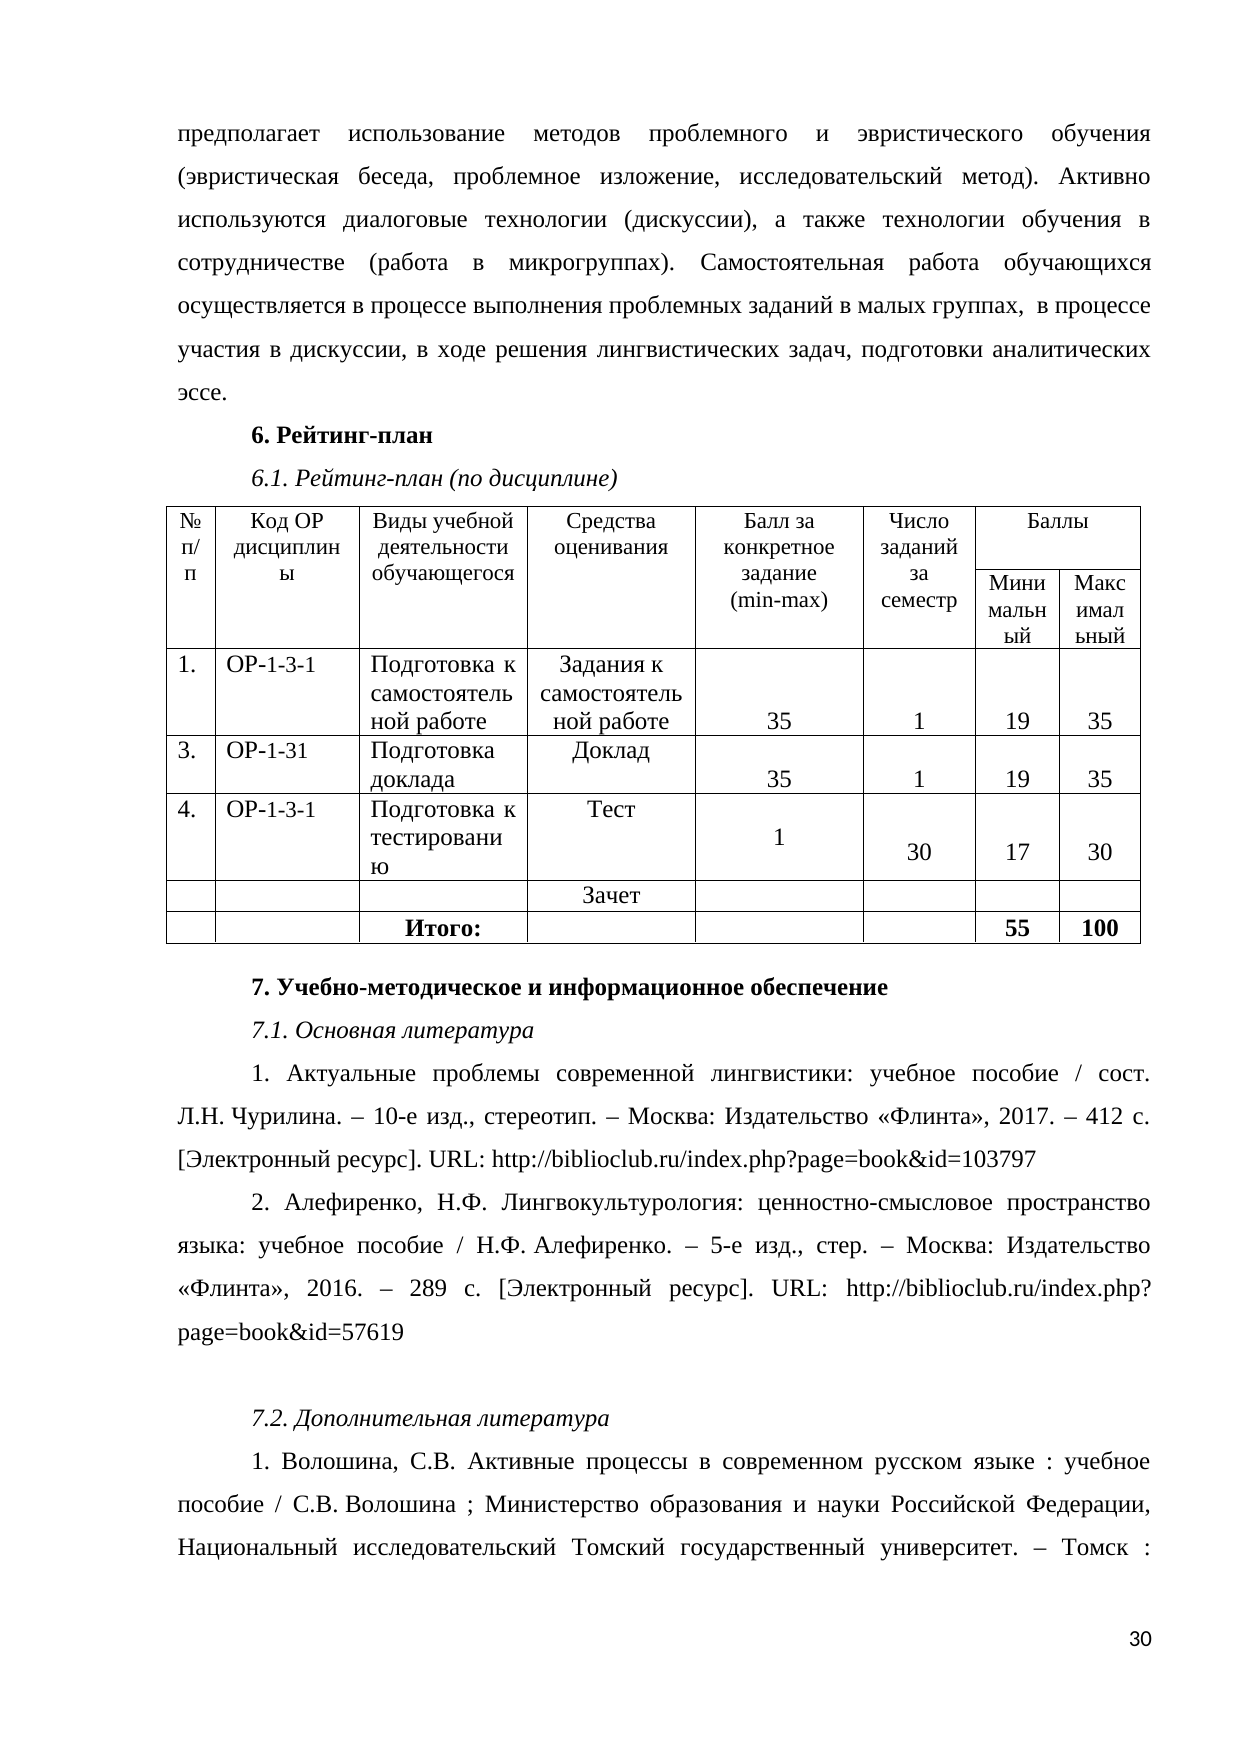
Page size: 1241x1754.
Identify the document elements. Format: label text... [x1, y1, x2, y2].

table_cell [216, 881, 359, 911]
table_header Балл за конкретное задание (min-max) [696, 507, 863, 648]
table_cell ОР-1-3-1 [216, 649, 359, 735]
text 7. Учебно-методическое и информационное обеспечение [177, 972, 1152, 1000]
table_cell Задания к самостоятельной работе [528, 649, 695, 735]
table_cell 35 [1060, 649, 1140, 735]
text 2. Алефиренко, Н.Ф. Лингвокультурология: ценностно-смысловое пространство языка: учебное пособие / Н.Ф. Алефиренко. – 5-е изд., стер. – Москва: Издательство «Флинта», 2016. – 289 с. [Электронный ресурс]. URL: http://biblioclub.ru/index.php?page=book&id=57619 [177, 1187, 1152, 1345]
table_cell [976, 881, 1059, 911]
table_cell 30 [1060, 794, 1140, 880]
table_cell [864, 881, 975, 911]
text 6. Рейтинг-план [177, 420, 1152, 449]
table_cell 35 [696, 736, 863, 793]
table_cell Минимальный [976, 570, 1059, 648]
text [177, 118, 1152, 406]
table_header № п/п [167, 507, 215, 648]
table_cell Подготовка доклада [360, 736, 527, 793]
table_cell Зачет [528, 881, 695, 911]
table_header Средства оценивания [528, 507, 695, 648]
table_cell [167, 881, 215, 911]
table_cell 1 [864, 649, 975, 735]
table_cell 30 [864, 794, 975, 880]
table_cell [360, 881, 527, 911]
table_header Баллы [976, 507, 1140, 569]
text 7.1. Основная литература [177, 1015, 1152, 1043]
table_cell [1060, 881, 1140, 911]
table_cell [696, 881, 863, 911]
table_cell Подготовка к тестированию [360, 794, 527, 880]
table_header Виды учебной деятельности обучающегося [360, 507, 527, 648]
table_cell [216, 912, 359, 942]
table_cell ОР-1-31 [216, 736, 359, 793]
table_cell 3. [167, 736, 215, 793]
table_cell [528, 912, 695, 942]
table_cell Итого: [360, 912, 527, 942]
text 1. Актуальные проблемы современной лингвистики: учебное пособие / сост. Л.Н. Чурилина. – 10-е изд., стереотип. – Москва: Издательство «Флинта», 2017. – 412 с. [Электронный ресурс]. URL: http://biblioclub.ru/index.php?page=book&id=103797 [177, 1058, 1152, 1173]
table_cell Тест [528, 794, 695, 880]
table_cell 1 [864, 736, 975, 793]
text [177, 1446, 1152, 1561]
table_cell 55 [976, 912, 1059, 942]
table_cell 35 [1060, 736, 1140, 793]
table_cell Подготовка к самостоятельной работе [360, 649, 527, 735]
table_cell 1. [167, 649, 215, 735]
table_cell 100 [1060, 912, 1140, 942]
text 6.1. Рейтинг-план (по дисциплине) [177, 463, 1152, 492]
table_cell 19 [976, 736, 1059, 793]
table_cell 35 [696, 649, 863, 735]
table_cell 1 [696, 794, 863, 880]
table_cell Доклад [528, 736, 695, 793]
table_cell [696, 912, 863, 942]
table_cell [864, 912, 975, 942]
table_header Код ОР дисциплины [216, 507, 359, 648]
table_cell 19 [976, 649, 1059, 735]
table_cell 17 [976, 794, 1059, 880]
table_cell Максимальный [1060, 570, 1140, 648]
table_cell ОР-1-3-1 [216, 794, 359, 880]
table_header Число заданий за семестр [864, 507, 975, 648]
table_cell 4. [167, 794, 215, 880]
text 7.2. Дополнительная литература [177, 1403, 1152, 1432]
table_cell [167, 912, 215, 942]
